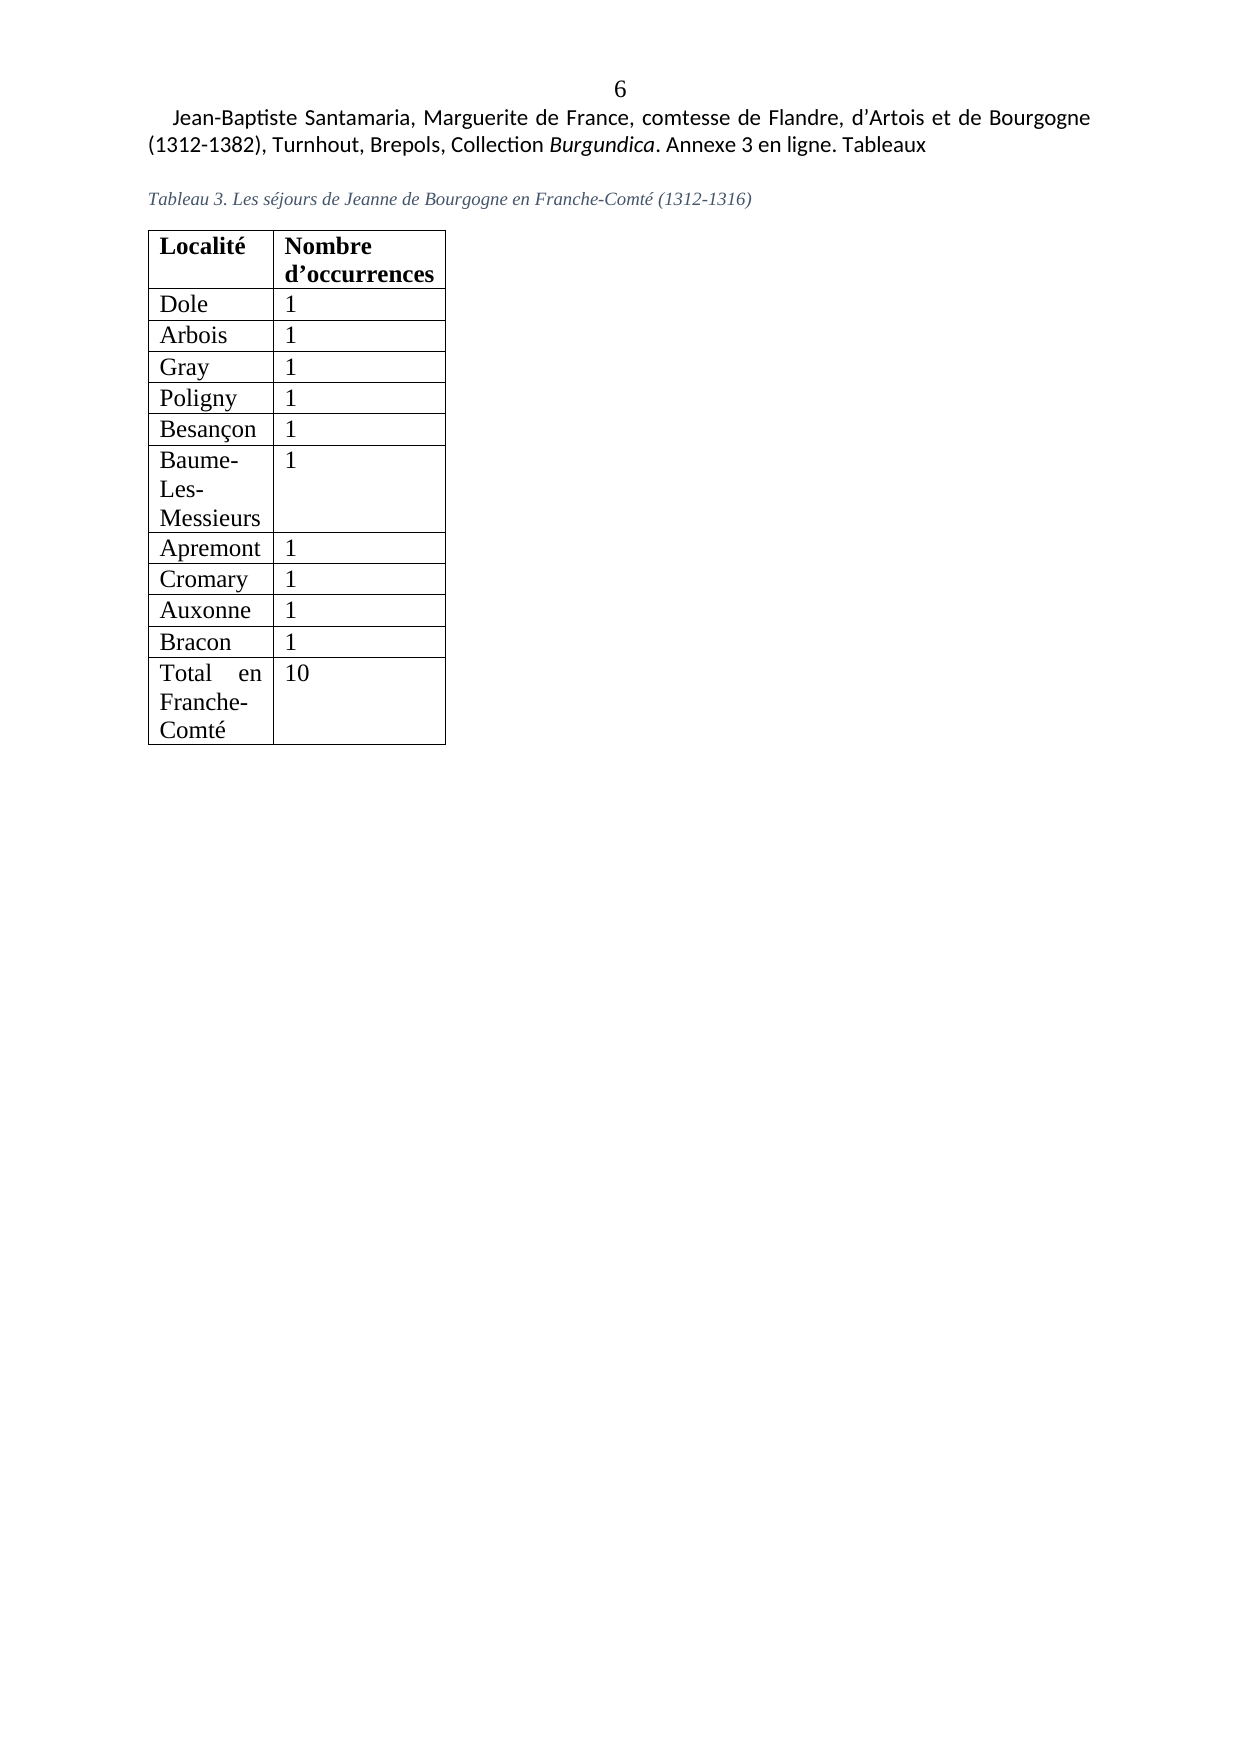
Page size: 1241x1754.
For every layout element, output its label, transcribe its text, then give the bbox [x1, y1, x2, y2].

table_cell 1 [274, 289, 445, 319]
table_header Nombre d’occurrences [274, 231, 445, 288]
text Tableau 3. Les séjours de Jeanne de Bourgogne en Franche-Comté (1312-1316) [148, 187, 1093, 209]
table_cell 1 [274, 446, 445, 532]
table_cell Bracon [149, 627, 273, 657]
table_cell Besançon [149, 414, 273, 444]
table_cell Apremont [149, 533, 273, 563]
table_cell 1 [274, 414, 445, 444]
table_cell 1 [274, 564, 445, 594]
table_cell Total en Franche-Comté [149, 658, 273, 744]
table_cell 1 [274, 533, 445, 563]
table_cell 1 [274, 321, 445, 351]
table_cell 1 [274, 595, 445, 626]
table_cell 10 [274, 658, 445, 744]
table_cell 1 [274, 627, 445, 657]
table_cell Gray [149, 352, 273, 382]
table_cell Dole [149, 289, 273, 319]
table_cell Poligny [149, 383, 273, 413]
table_cell 1 [274, 352, 445, 382]
table_cell Baume-Les-Messieurs [149, 446, 273, 532]
table_cell 1 [274, 383, 445, 413]
table_cell Auxonne [149, 595, 273, 626]
table_cell Cromary [149, 564, 273, 594]
table_header Localité [149, 231, 273, 288]
table_cell Arbois [149, 321, 273, 351]
